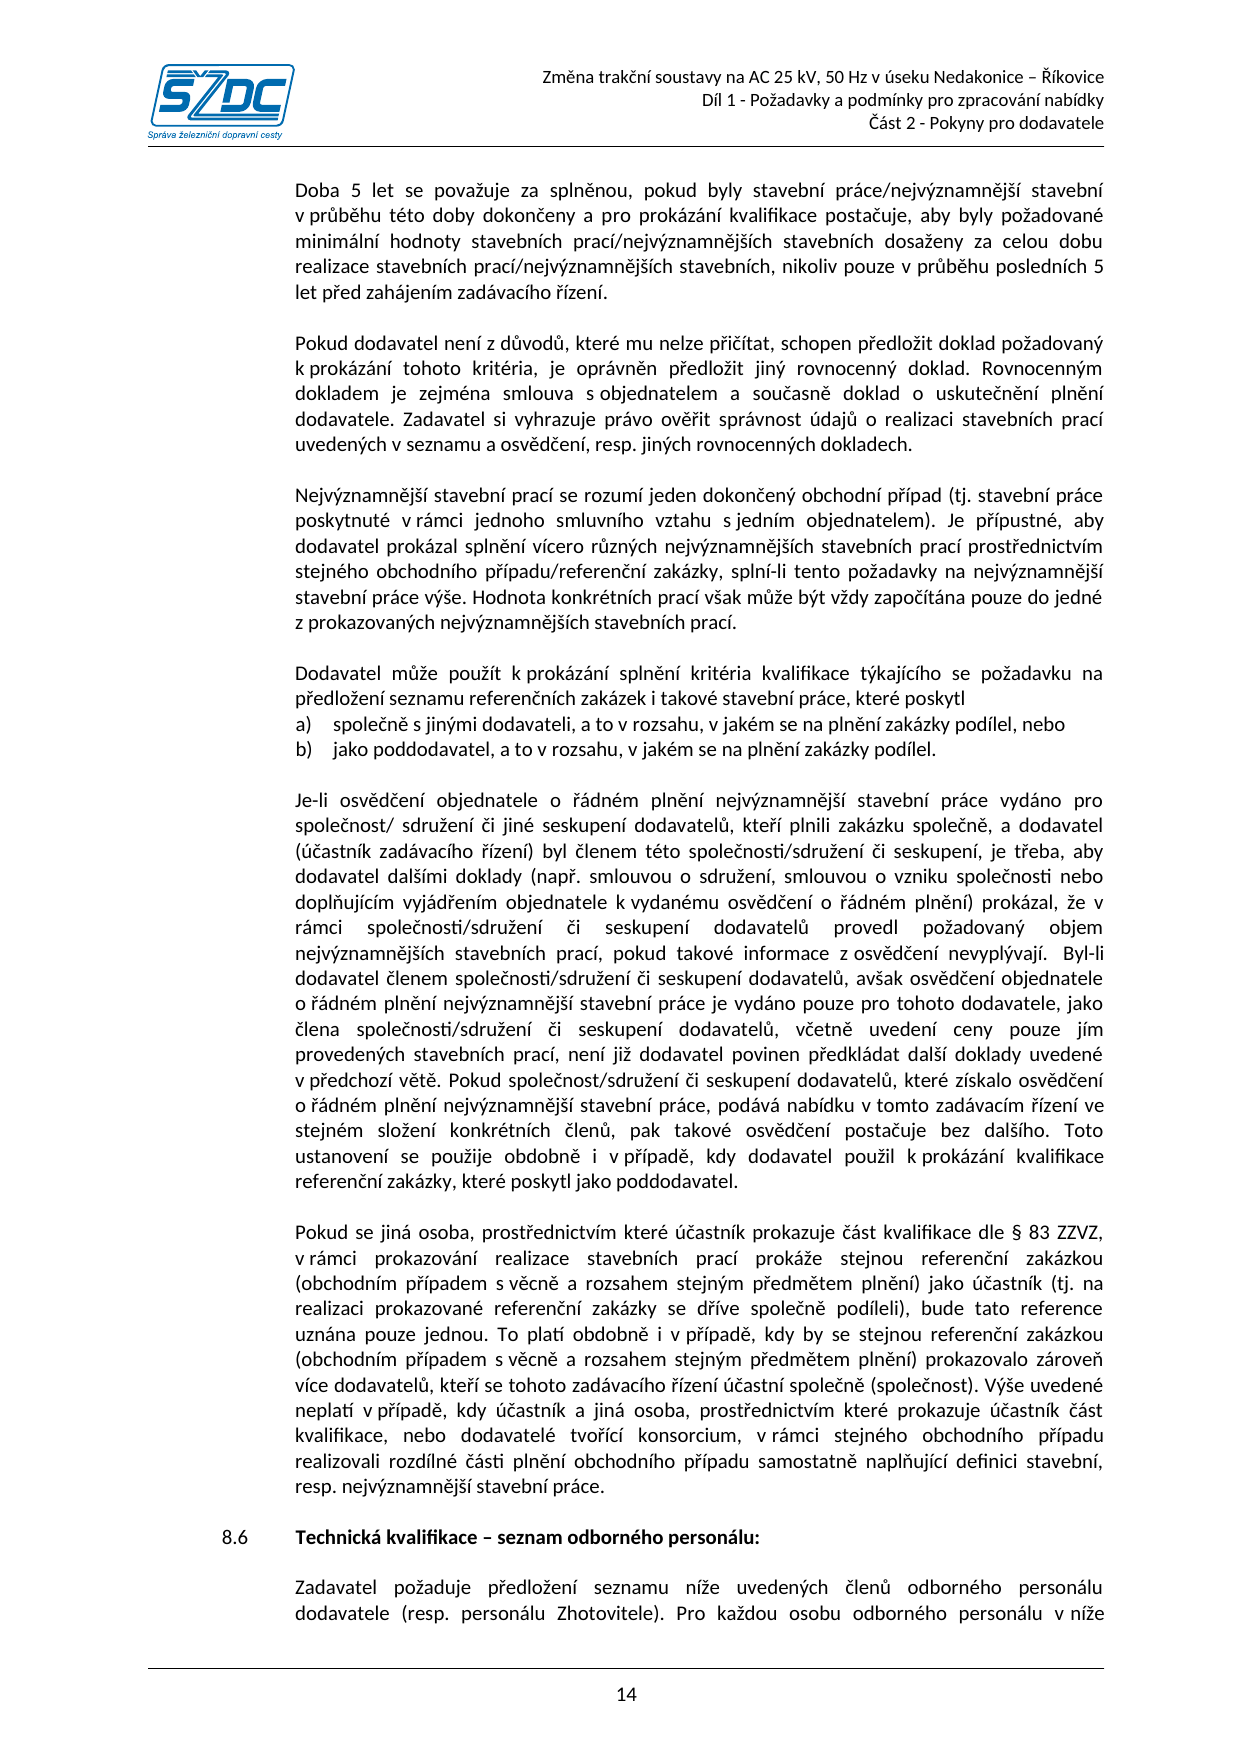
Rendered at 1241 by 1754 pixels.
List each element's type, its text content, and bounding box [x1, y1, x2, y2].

text Nejvýznamnější stavební prací se rozumí jeden dokončený obchodní případ (tj. stavební práce poskytnuté v rámci jednoho smluvního vztahu s jedním objednatelem). Je přípustné, aby dodavatel prokázal splnění vícero různých nejvýznamnějších stavebních prací prostřednictvím stejného obchodního případu/referenční zakázky, splní-li tento požadavky na nejvýznamnější stavební práce výše. Hodnota konkrétních prací však může být vždy započítána pouze do jedné z prokazovaných nejvýznamnějších stavebních prací. [295, 482, 1104, 635]
text Dodavatel může použít k prokázání splnění kritéria kvalifikace týkajícího se požadavku na předložení seznamu referenčních zakázek i takové stavební práce, které poskytl [295, 660, 1104, 711]
text Pokud dodavatel není z důvodů, které mu nelze přičítat, schopen předložit doklad požadovaný k prokázání tohoto kritéria, je oprávněn předložit jiný rovnocenný doklad. Rovnocenným dokladem je zejména smlouva s objednatelem a současně doklad o uskutečnění plnění dodavatele. Zadavatel si vyhrazuje právo ověřit správnost údajů o realizaci stavebních prací uvedených v seznamu a osvědčení, resp. jiných rovnocenných dokladech. [295, 330, 1104, 457]
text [295, 1574, 1104, 1625]
text Pokud se jiná osoba, prostřednictvím které účastník prokazuje část kvalifikace dle § 83 ZZVZ, v rámci prokazování realizace stavebních prací prokáže stejnou referenční zakázkou (obchodním případem s věcně a rozsahem stejným předmětem plnění) jako účastník (tj. na realizaci prokazované referenční zakázky se dříve společně podíleli), bude tato reference uznána pouze jednou. To platí obdobně i v případě, kdy by se stejnou referenční zakázkou (obchodním případem s věcně a rozsahem stejným předmětem plnění) prokazovalo zároveň více dodavatelů, kteří se tohoto zadávacího řízení účastní společně (společnost). Výše uvedené neplatí v případě, kdy účastník a jiná osoba, prostřednictvím které prokazuje účastník část kvalifikace, nebo dodavatelé tvořící konsorcium, v rámci stejného obchodního případu realizovali rozdílné části plnění obchodního případu samostatně naplňující definici stavební, resp. nejvýznamnější stavební práce. [295, 1219, 1104, 1499]
list společně s jinými dodavateli, a to v rozsahu, v jakém se na plnění zakázky podílel, nebo [295, 711, 1104, 736]
text Je-li osvědčení objednatele o řádném plnění nejvýznamnější stavební práce vydáno pro společnost/ sdružení či jiné seskupení dodavatelů, kteří plnili zakázku společně, a dodavatel (účastník zadávacího řízení) byl členem této společnosti/sdružení či seskupení, je třeba, aby dodavatel dalšími doklady (např. smlouvou o sdružení, smlouvou o vzniku společnosti nebo doplňujícím vyjádřením objednatele k vydanému osvědčení o řádném plnění) prokázal, že v rámci společnosti/sdružení či seskupení dodavatelů provedl požadovaný objem nejvýznamnějších stavebních prací, pokud takové informace z osvědčení nevyplývají. Byl-li dodavatel členem společnosti/sdružení či seskupení dodavatelů, avšak osvědčení objednatele o řádném plnění nejvýznamnější stavební práce je vydáno pouze pro tohoto dodavatele, jako člena společnosti/sdružení či seskupení dodavatelů, včetně uvedení ceny pouze jím provedených stavebních prací, není již dodavatel povinen předkládat další doklady uvedené v předchozí větě. Pokud společnost/sdružení či seskupení dodavatelů, které získalo osvědčení o řádném plnění nejvýznamnější stavební práce, podává nabídku v tomto zadávacím řízení ve stejném složení konkrétních členů, pak takové osvědčení postačuje bez dalšího. Toto ustanovení se použije obdobně i v případě, kdy dodavatel použil k prokázání kvalifikace referenční zakázky, které poskytl jako poddodavatel. [295, 787, 1104, 1194]
text Doba 5 let se považuje za splněnou, pokud byly stavební práce/nejvýznamnější stavební v průběhu této doby dokončeny a pro prokázání kvalifikace postačuje, aby byly požadované minimální hodnoty stavebních prací/nejvýznamnějších stavebních dosaženy za celou dobu realizace stavebních prací/nejvýznamnějších stavebních, nikoliv pouze v průběhu posledních 5 let před zahájením zadávacího řízení. [295, 177, 1104, 304]
list jako poddodavatel, a to v rozsahu, v jakém se na plnění zakázky podílel. [295, 736, 1104, 762]
list Technická kvalifikace – seznam odborného personálu: [222, 1524, 1104, 1549]
